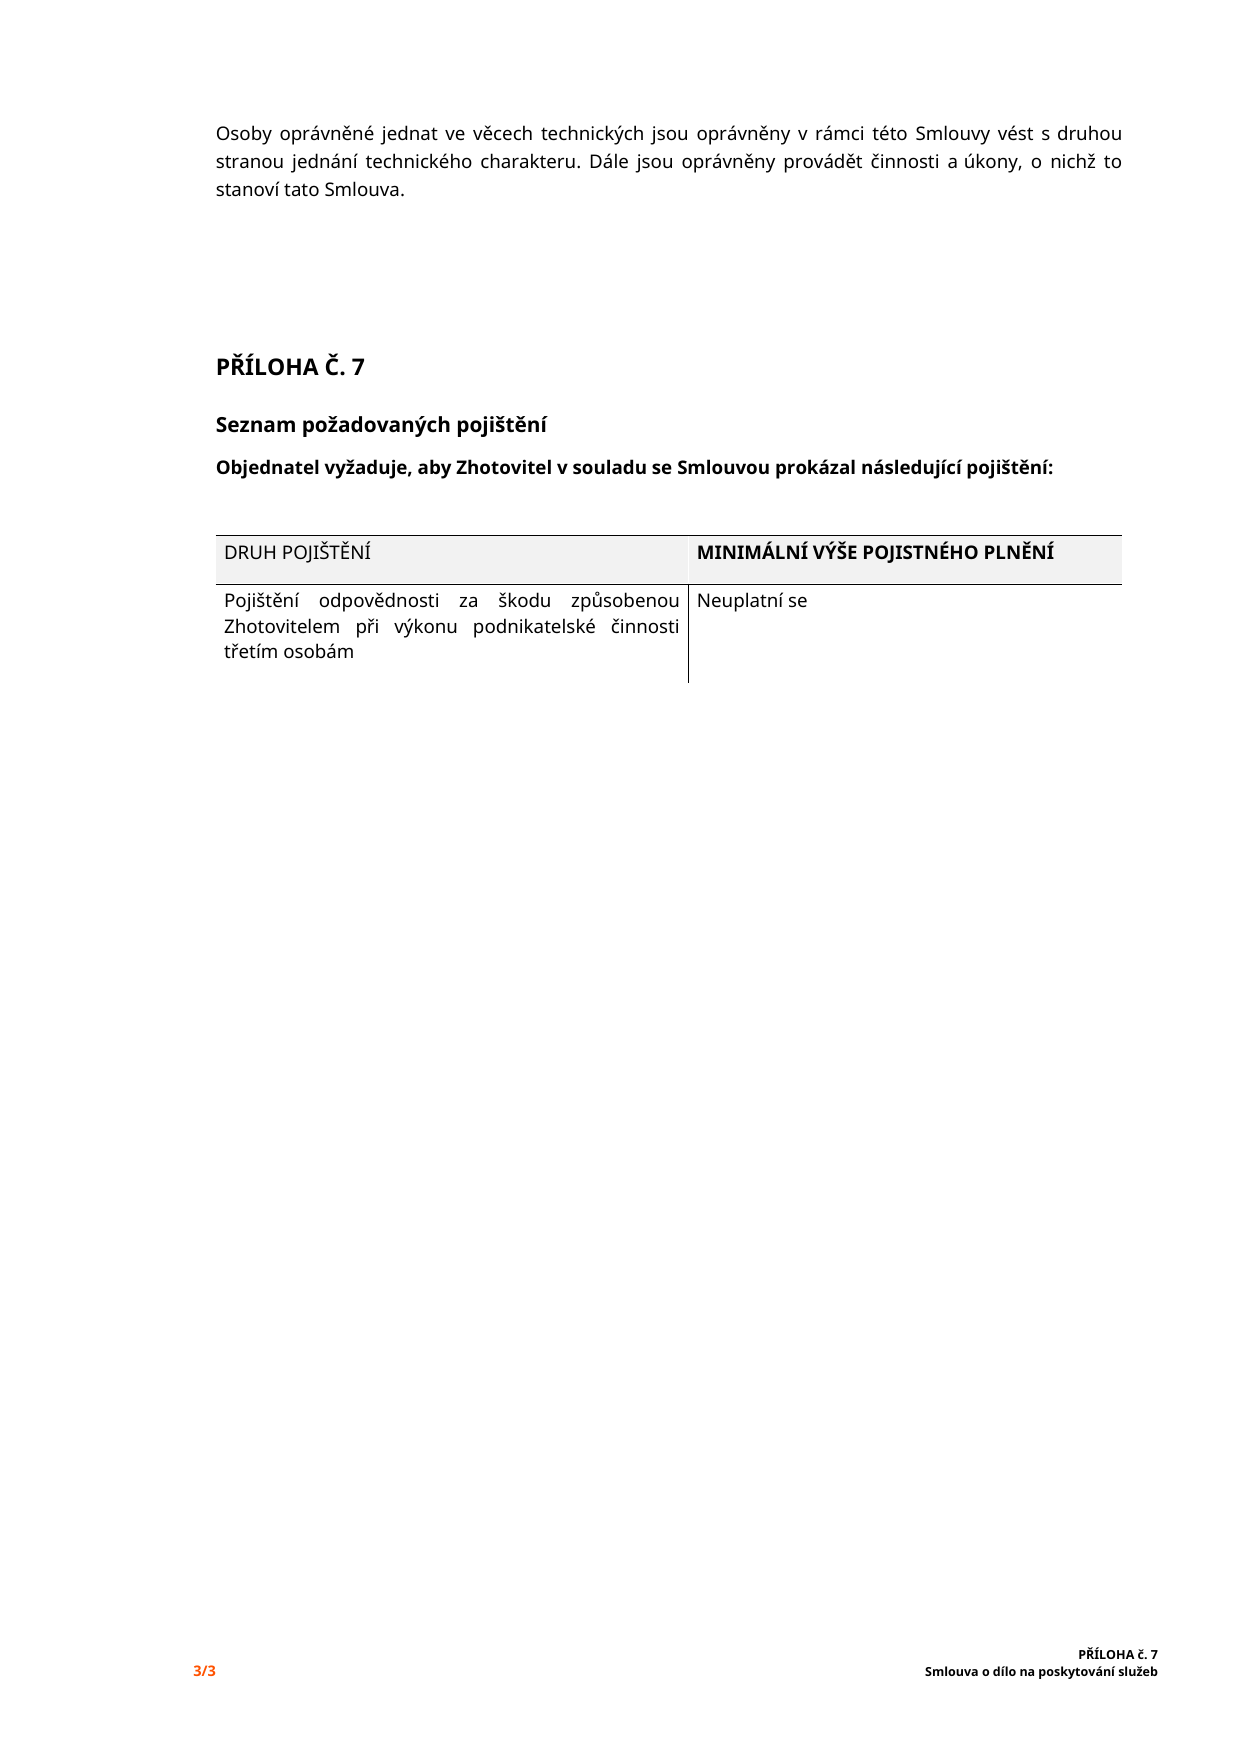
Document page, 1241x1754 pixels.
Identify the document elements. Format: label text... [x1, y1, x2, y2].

text Objednatel vyžaduje, aby Zhotovitel v souladu se Smlouvou prokázal následující pojištění: [216, 454, 1122, 480]
text Osoby oprávněné jednat ve věcech technických jsou oprávněny v rámci této Smlouvy vést s druhou stranou jednání technického charakteru. Dále jsou oprávněny provádět činnosti a úkony, o nichž to stanoví tato Smlouva. [216, 121, 1122, 202]
table_header DRUH POJIŠTĚNÍ [216, 536, 688, 583]
table_cell Pojištění odpovědnosti za škodu způsobenou Zhotovitelem při výkonu podnikatelské činnosti třetím osobám [216, 585, 688, 682]
table_header MINIMÁLNÍ VÝŠE POJISTNÉHO PLNĚNÍ [689, 536, 1122, 583]
text Příloha č. 7 [216, 351, 1122, 382]
text Seznam požadovaných pojištění [216, 411, 1122, 439]
table_cell Neuplatní se [689, 585, 1122, 682]
